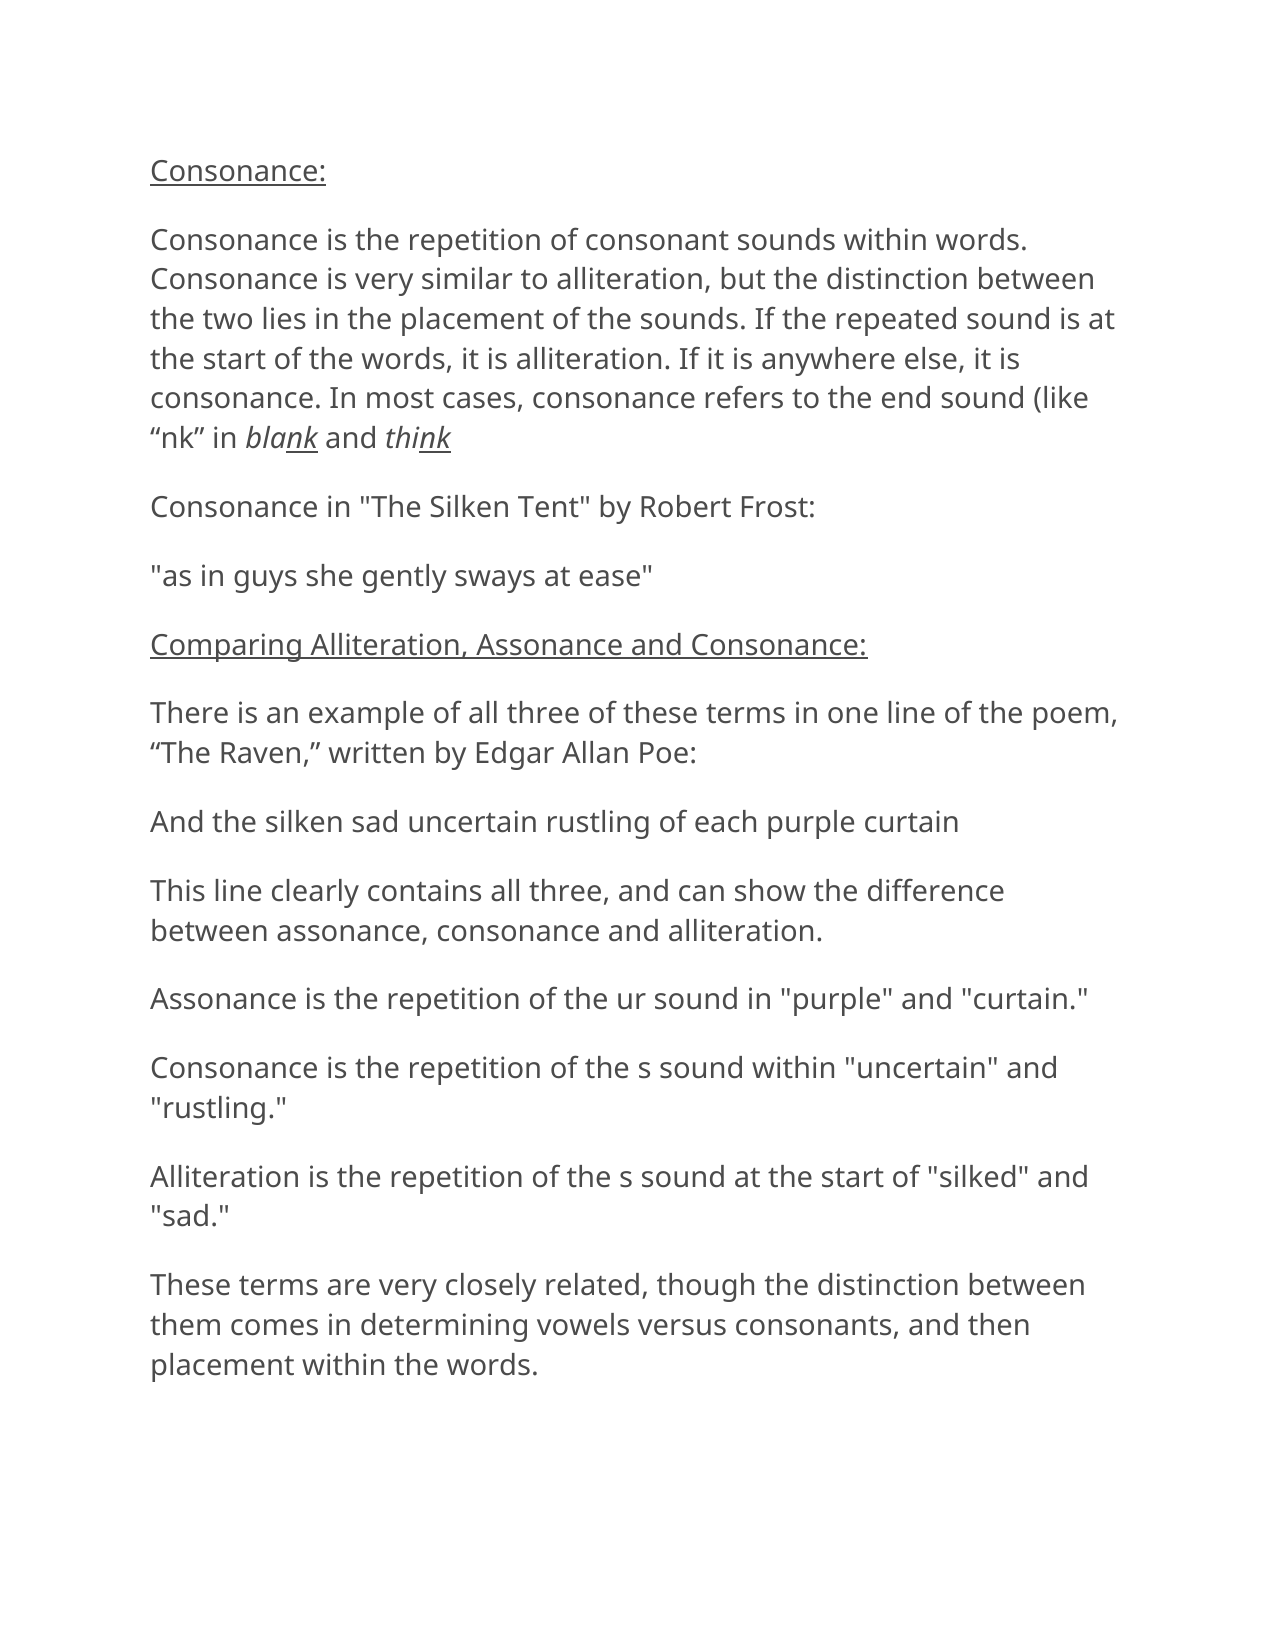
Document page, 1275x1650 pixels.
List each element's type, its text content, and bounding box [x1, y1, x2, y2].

text This line clearly contains all three, and can show the difference between assonance, consonance and alliteration. [150, 870, 1125, 949]
text Comparing Alliteration, Assonance and Consonance: [150, 624, 1125, 663]
text There is an example of all three of these terms in one line of the poem, “The Raven,” written by Edgar Allan Poe: [150, 693, 1125, 772]
text Consonance is the repetition of consonant sounds within words. Consonance is very similar to alliteration, but the distinction between the two lies in the placement of the sounds. If the repeated sound is at the start of the words, it is alliteration. If it is anywhere else, it is consonance. In most cases, consonance refers to the end sound (like “nk” in blank and think [150, 219, 1125, 457]
text Consonance is the repetition of the s sound within "uncertain" and "rustling." [150, 1047, 1125, 1127]
text And the silken sad uncertain rustling of each purple curtain [150, 801, 1125, 841]
text Consonance in "The Silken Tent" by Robert Frost: [150, 486, 1125, 526]
text Alliteration is the repetition of the s sound at the start of "silked" and "sad." [150, 1156, 1125, 1235]
text Assonance is the repetition of the ur sound in "purple" and "curtain." [150, 979, 1125, 1018]
text Consonance: [150, 150, 1125, 190]
text "as in guys she gently sways at ease" [150, 555, 1125, 595]
text These terms are very closely related, though the distinction between them comes in determining vowels versus consonants, and then placement within the words. [150, 1264, 1125, 1384]
